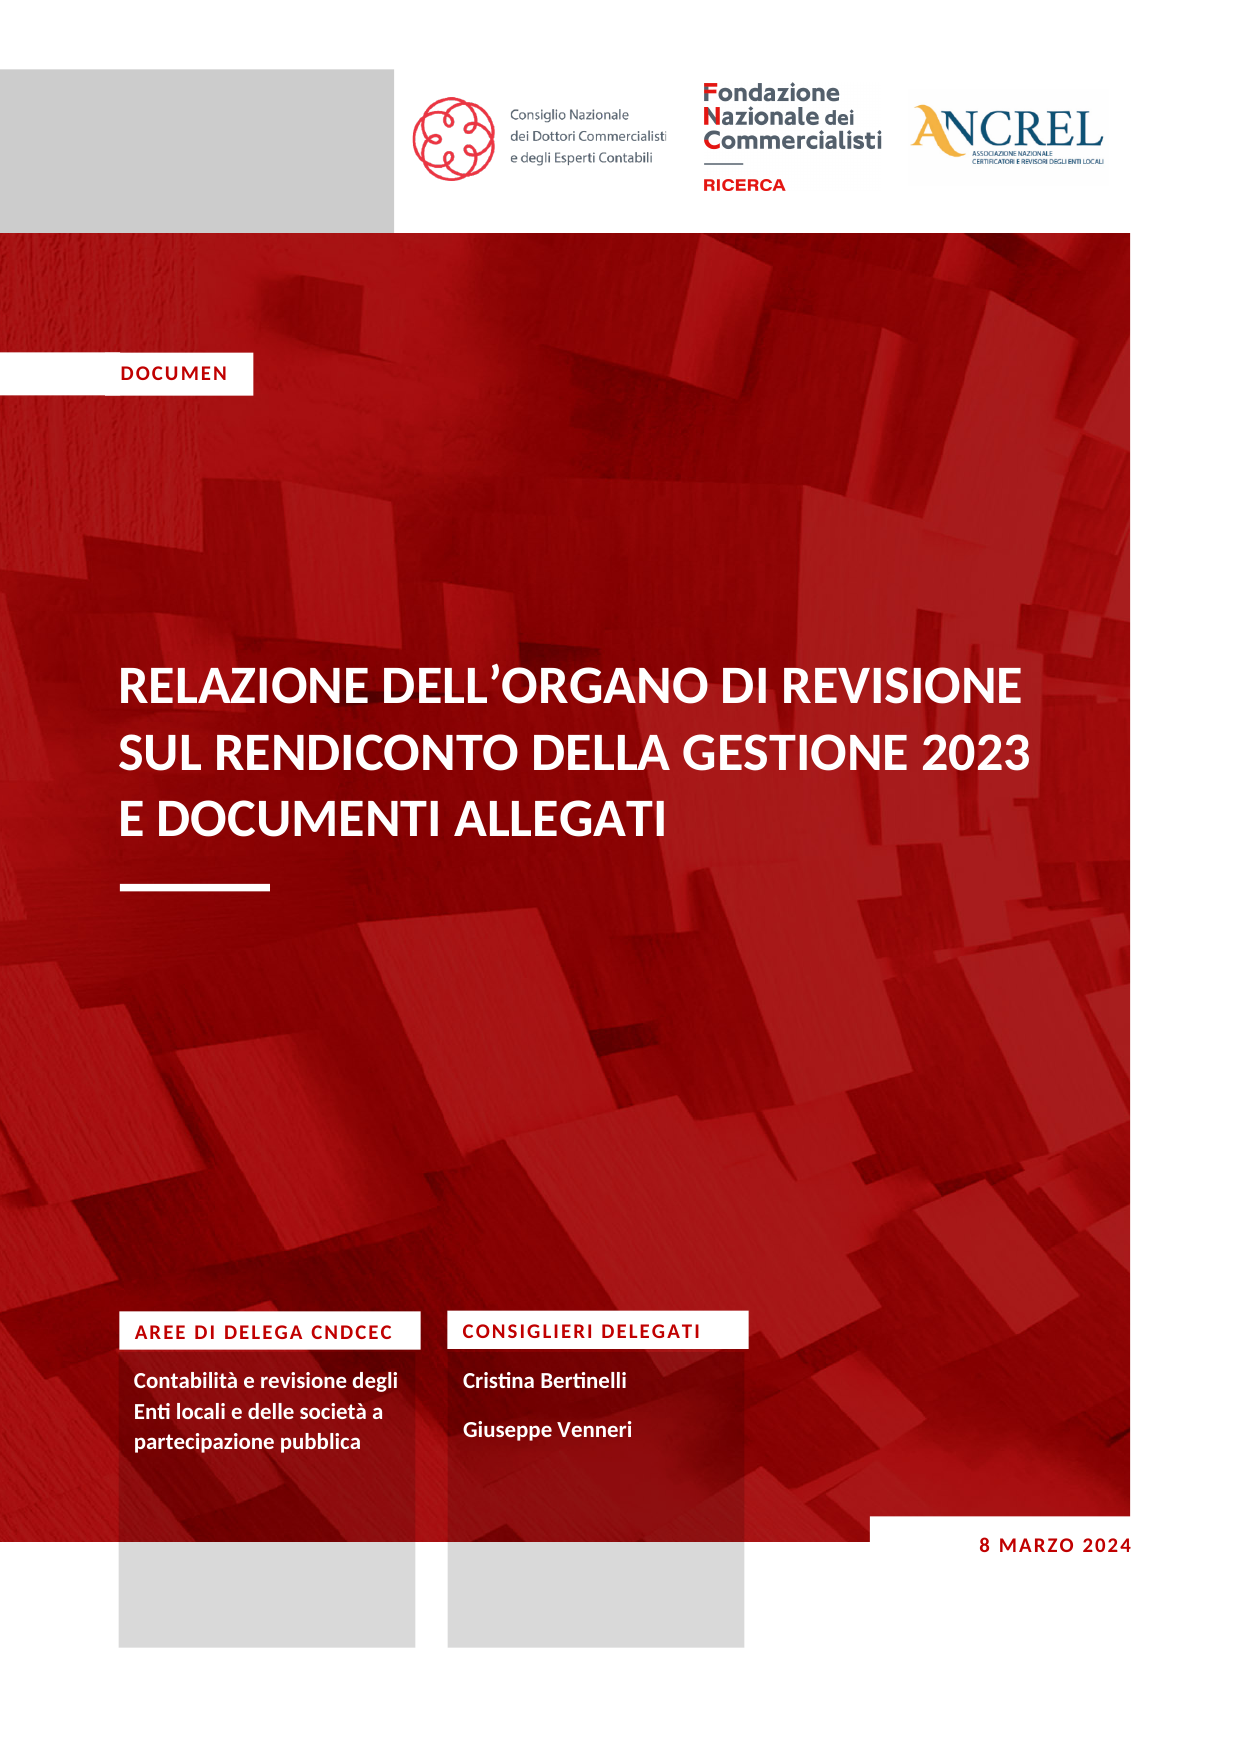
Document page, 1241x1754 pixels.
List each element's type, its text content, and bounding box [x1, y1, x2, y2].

picture [704, 82, 882, 191]
picture [907, 89, 1109, 186]
text SUL RENDICONTO DELLA GESTIONE 2023 [118, 717, 1122, 783]
text RELAZIONE DELL’ORGANO DI REVISIONE [118, 651, 1122, 717]
picture [412, 97, 667, 181]
text E DOCUMENTI ALLEGATI [118, 783, 1122, 850]
picture [0, 233, 1131, 1542]
